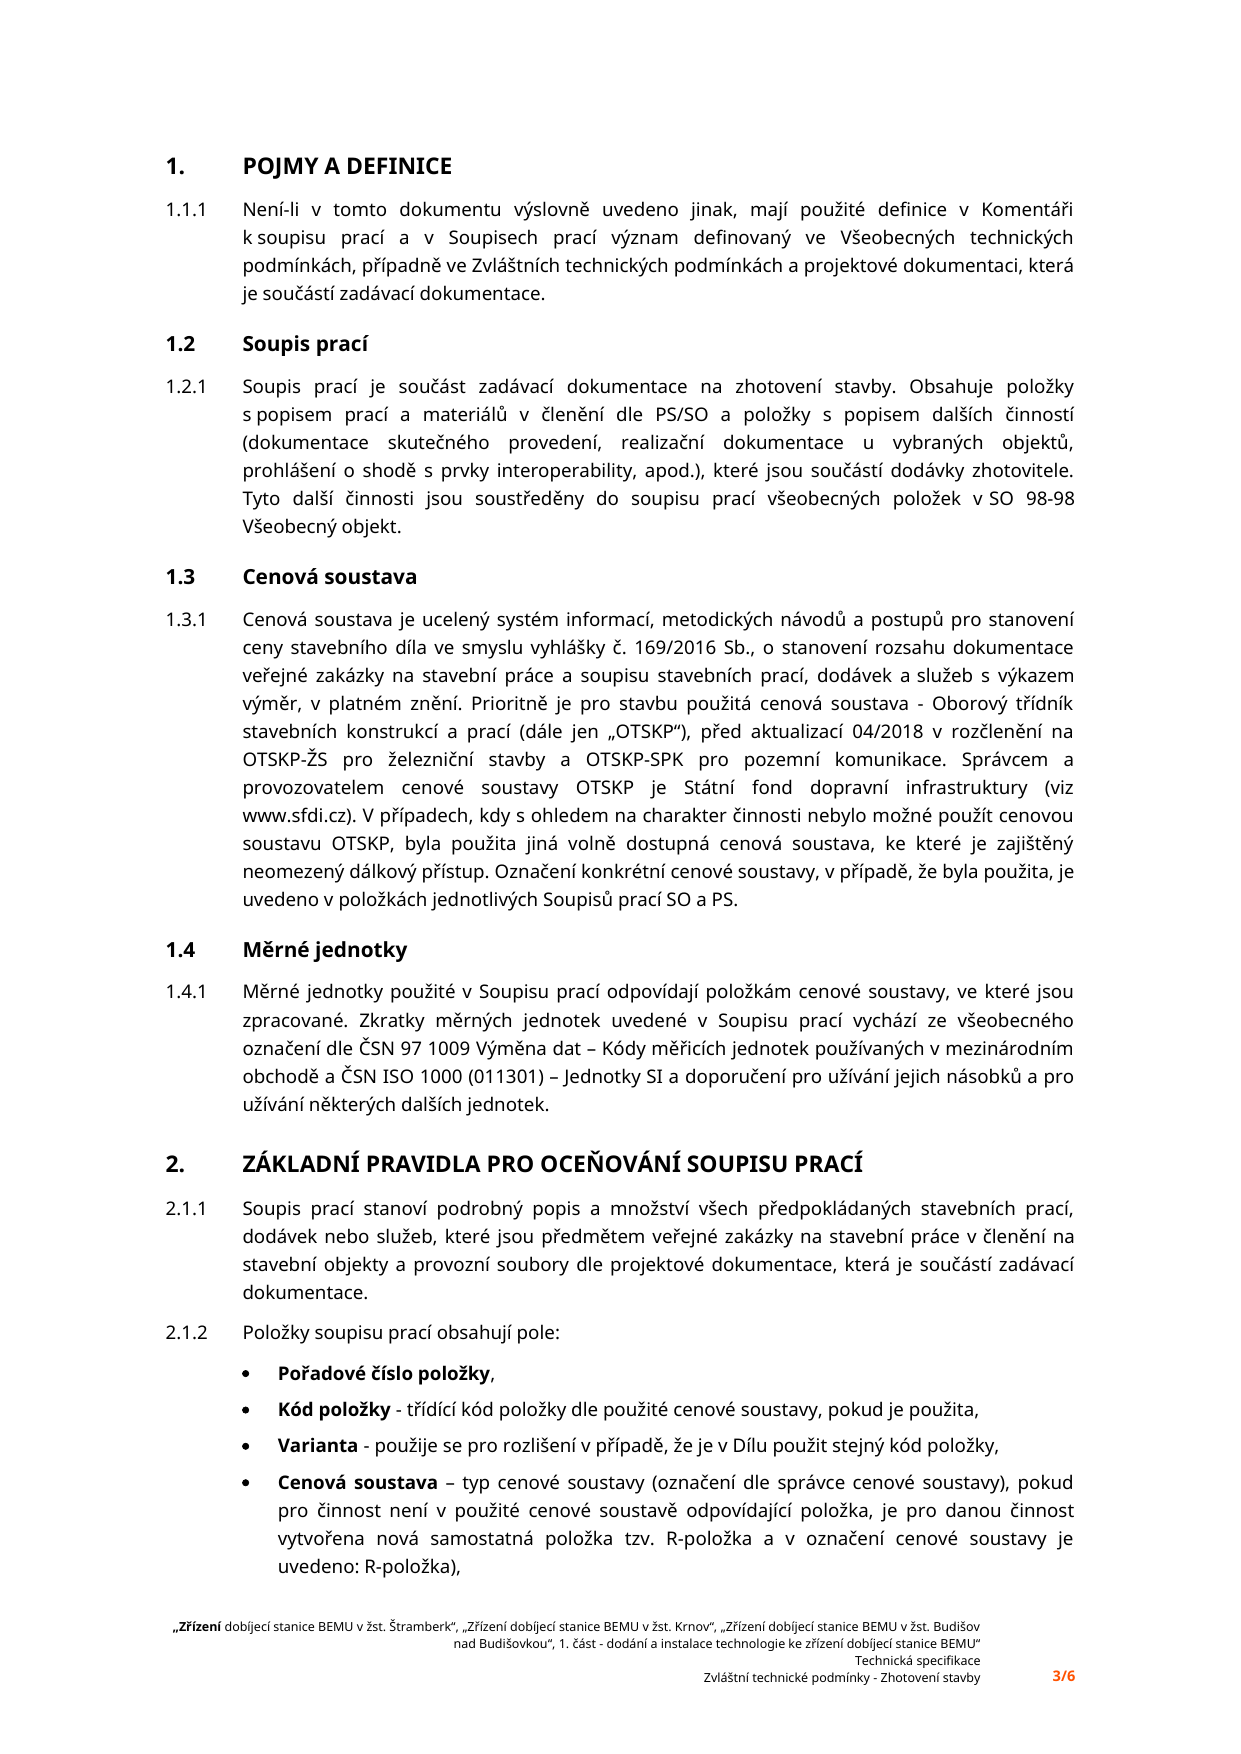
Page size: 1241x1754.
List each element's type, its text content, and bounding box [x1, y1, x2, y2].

text Měrné jednotky použité v Soupisu prací odpovídají položkám cenové soustavy, ve které jsou zpracované. Zkratky měrných jednotek uvedené v Soupisu prací vychází ze všeobecného označení dle ČSN 97 1009 Výměna dat – Kódy měřicích jednotek používaných v mezinárodním obchodě a ČSN ISO 1000 (011301) – Jednotky SI a doporučení pro užívání jejich násobků a pro užívání některých dalších jednotek. [165, 979, 1075, 1116]
text Soupis prací stanoví podrobný popis a množství všech předpokládaných stavebních prací, dodávek nebo služeb, které jsou předmětem veřejné zakázky na stavební práce v členění na stavební objekty a provozní soubory dle projektové dokumentace, která je součástí zadávací dokumentace. [165, 1195, 1075, 1304]
text Soupis prací je součást zadávací dokumentace na zhotovení stavby. Obsahuje položky s popisem prací a materiálů v členění dle PS/SO a položky s popisem dalších činností (dokumentace skutečného provedení, realizační dokumentace u vybraných objektů, prohlášení o shodě s prvky interoperability, apod.), které jsou součástí dodávky zhotovitele. Tyto další činnosti jsou soustředěny do soupisu prací všeobecných položek v SO 98-98 Všeobecný objekt. [165, 373, 1075, 539]
text Měrné jednotky [165, 935, 1075, 963]
text Kód položky - třídící kód položky dle použité cenové soustavy, pokud je použita, [242, 1396, 1075, 1422]
text Cenová soustava je ucelený systém informací, metodických návodů a postupů pro stanovení ceny stavebního díla ve smyslu vyhlášky č. 169/2016 Sb., o stanovení rozsahu dokumentace veřejné zakázky na stavební práce a soupisu stavebních prací, dodávek a služeb s výkazem výměr, v platném znění. Prioritně je pro stavbu použitá cenová soustava - Oborový třídník stavebních konstrukcí a prací (dále jen „OTSKP“), před aktualizací 04/2018 v rozčlenění na OTSKP-ŽS pro železniční stavby a OTSKP-SPK pro pozemní komunikace. Správcem a provozovatelem cenové soustavy OTSKP je Státní fond dopravní infrastruktury (viz www.sfdi.cz). V případech, kdy s ohledem na charakter činnosti nebylo možné použít cenovou soustavu OTSKP, byla použita jiná volně dostupná cenová soustava, ke které je zajištěný neomezený dálkový přístup. Označení konkrétní cenové soustavy, v případě, že byla použita, je uvedeno v položkách jednotlivých Soupisů prací SO a PS. [165, 606, 1075, 912]
text Pořadové číslo položky, [242, 1360, 1075, 1386]
text Cenová soustava – typ cenové soustavy (označení dle správce cenové soustavy), pokud pro činnost není v použité cenové soustavě odpovídající položka, je pro danou činnost vytvořena nová samostatná položka tzv. R-položka a v označení cenové soustavy je uvedeno: R-položka), [242, 1469, 1075, 1579]
text Varianta - použije se pro rozlišení v případě, že je v Dílu použit stejný kód položky, [242, 1433, 1075, 1458]
text POJMY A DEFINICE [165, 150, 1075, 181]
text Není-li v tomto dokumentu výslovně uvedeno jinak, mají použité definice v Komentáři k soupisu prací a v Soupisech prací význam definovaný ve Všeobecných technických podmínkách, případně ve Zvláštních technických podmínkách a projektové dokumentaci, která je součástí zadávací dokumentace. [165, 197, 1075, 306]
text Cenová soustava [165, 562, 1075, 591]
text ZÁKLADNÍ PRAVIDLA PRO OCEŇOVÁNÍ SOUPISU PRACÍ [165, 1148, 1075, 1179]
text Položky soupisu prací obsahují pole: [165, 1319, 1075, 1345]
text Soupis prací [165, 329, 1075, 358]
